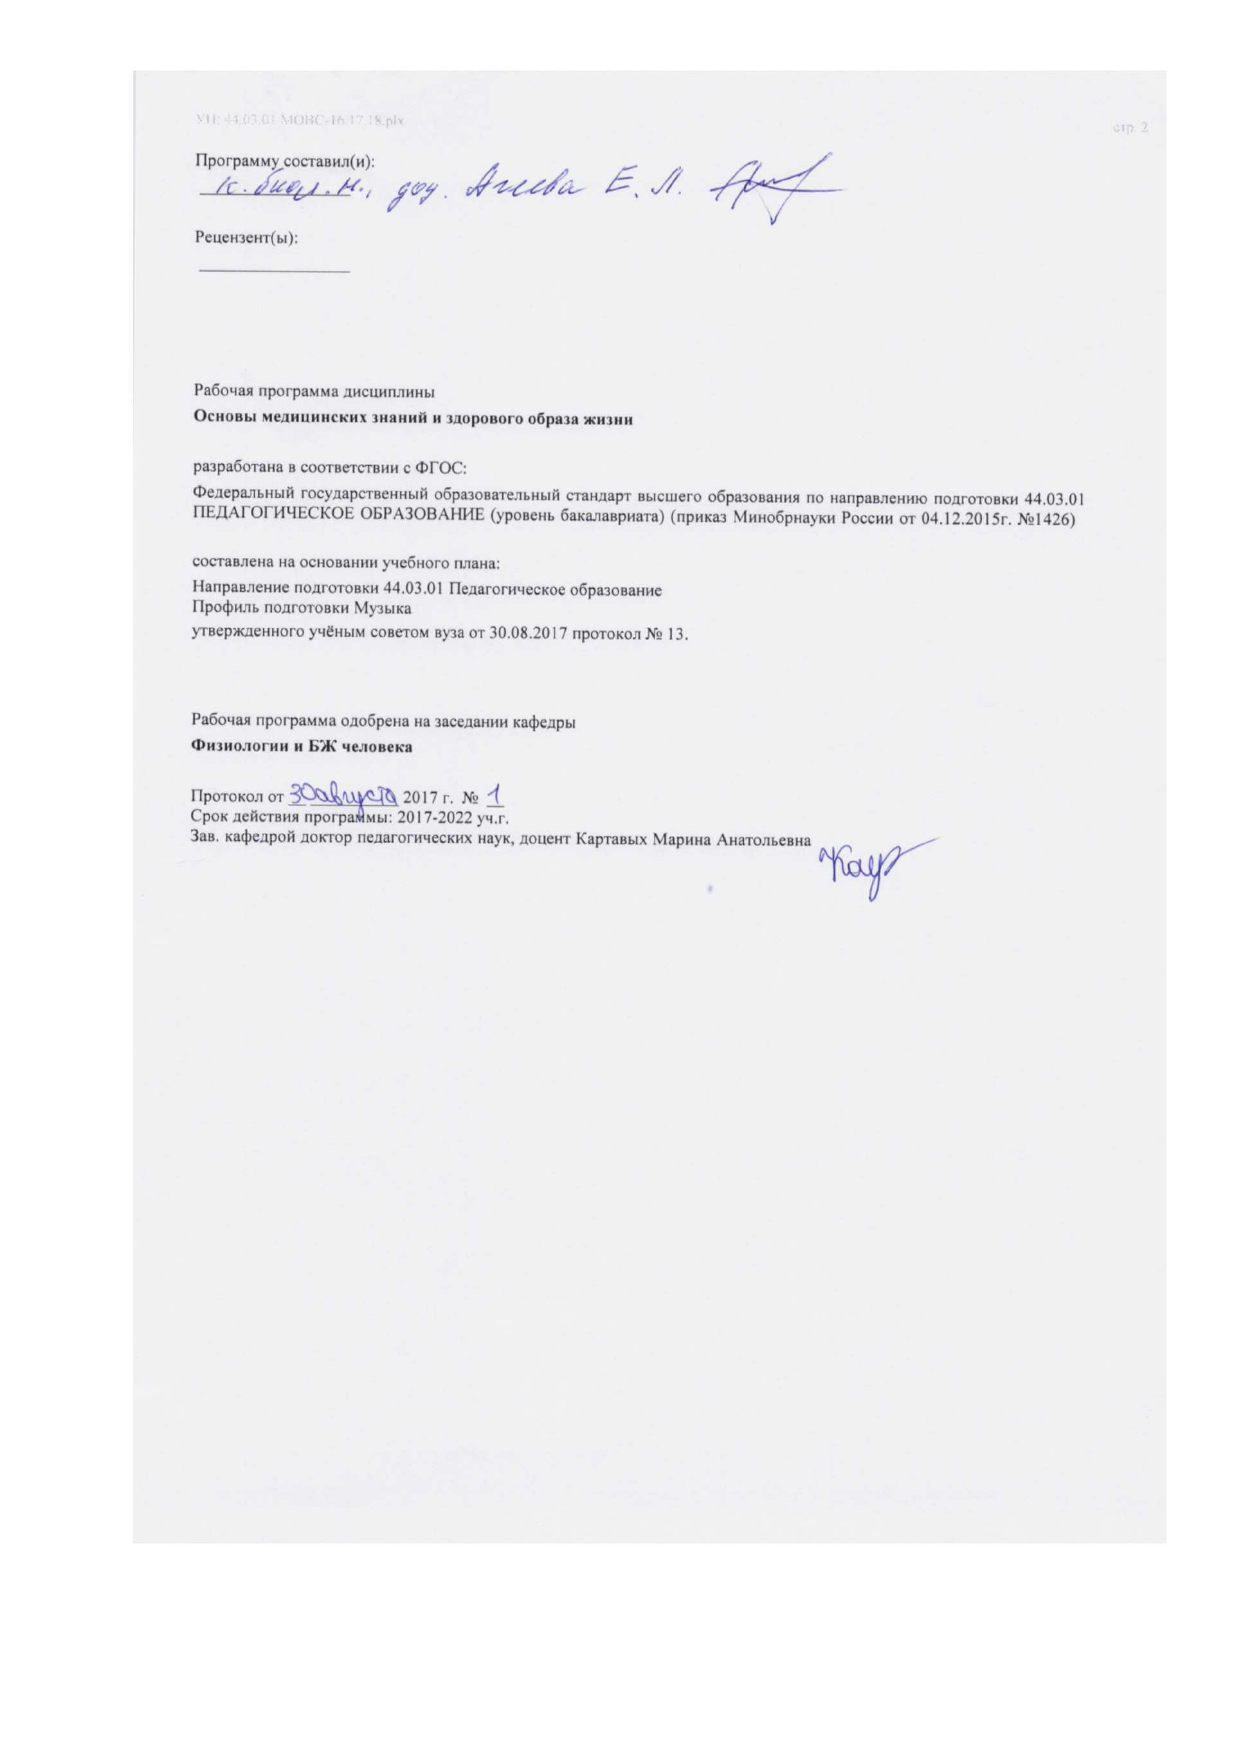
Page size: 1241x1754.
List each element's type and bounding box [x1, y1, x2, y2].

picture [118, 58, 1181, 1563]
